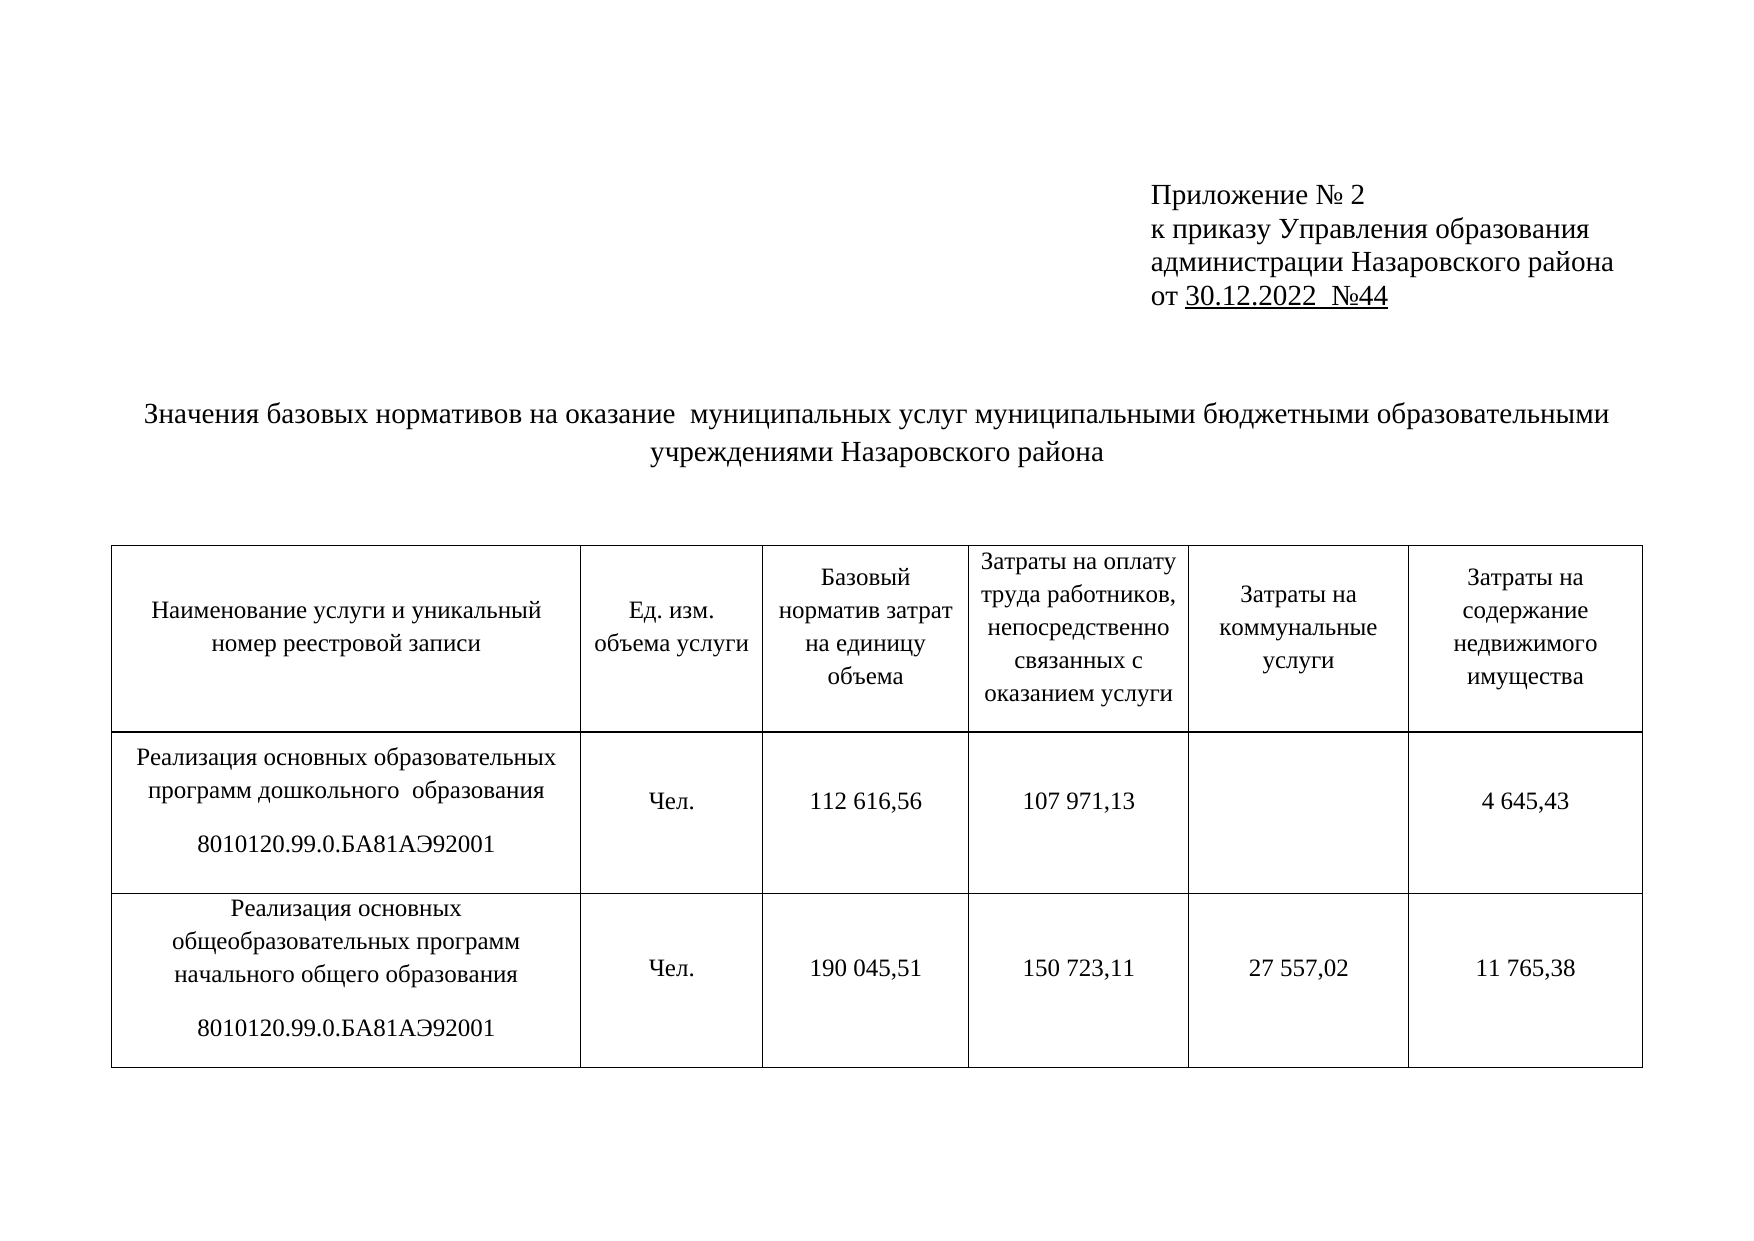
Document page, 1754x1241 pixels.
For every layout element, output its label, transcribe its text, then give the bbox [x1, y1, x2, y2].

text от 30.12.2022 №44 [1077, 278, 1636, 311]
table_cell Чел. [581, 733, 762, 892]
text администрации Назаровского района [1077, 244, 1636, 278]
table_cell Чел. [581, 894, 762, 1067]
table_cell [1189, 733, 1408, 892]
table_header Затраты на содержание недвижимого имущества [1409, 546, 1642, 731]
text Приложение № 2 [1077, 177, 1636, 211]
table_header Базовый норматив затрат на единицу объема [763, 546, 968, 731]
table_cell 11 765,38 [1409, 894, 1642, 1067]
table_header Наименование услуги и уникальный номер реестровой записи [112, 546, 580, 731]
table_cell Реализация основных общеобразовательных программ начального общего образования 8010120.99.0.БА81АЭ92001 [112, 894, 580, 1067]
table_cell 112 616,56 [763, 733, 968, 892]
text к приказу Управления образования [1077, 211, 1636, 244]
table_cell 190 045,51 [763, 894, 968, 1067]
table_cell 4 645,43 [1409, 733, 1642, 892]
table_cell Реализация основных образовательных программ дошкольного образования 8010120.99.0.БА81АЭ92001 [112, 733, 580, 892]
text Значения базовых нормативов на оказание муниципальных услуг муниципальными бюджетными образовательными учреждениями Назаровского района [118, 396, 1636, 468]
table_header Затраты на оплату труда работников, непосредственно связанных с оказанием услуги [969, 546, 1188, 731]
table_header Затраты на коммунальные услуги [1189, 546, 1408, 731]
table_header Ед. изм. объема услуги [581, 546, 762, 731]
table_cell 107 971,13 [969, 733, 1188, 892]
table_cell 150 723,11 [969, 894, 1188, 1067]
table_cell 27 557,02 [1189, 894, 1408, 1067]
